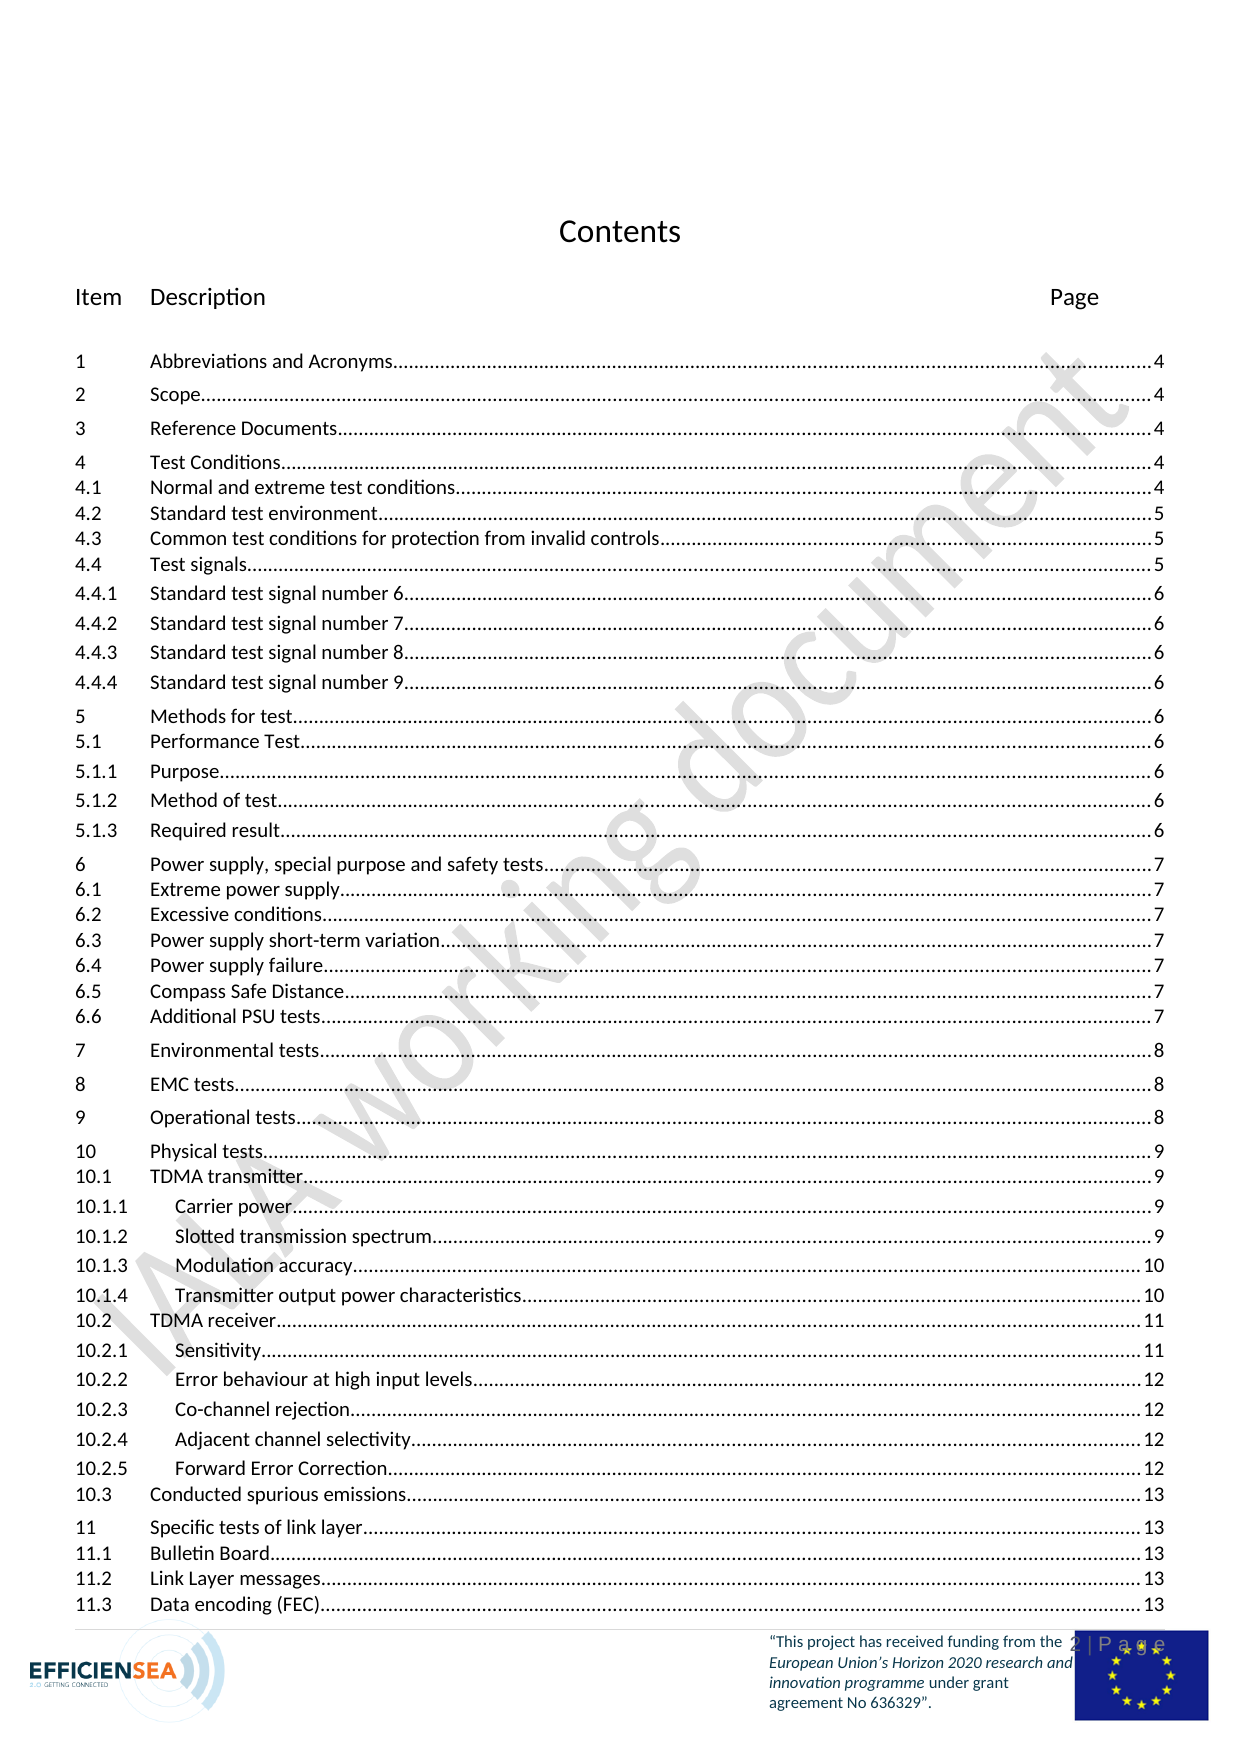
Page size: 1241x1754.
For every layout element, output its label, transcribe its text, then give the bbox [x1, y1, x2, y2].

text 5.1 Performance Test 6 [75, 728, 1165, 754]
text 4.4.3 Standard test signal number 8 6 [75, 639, 1165, 665]
text 6.2 Excessive conditions 7 [75, 902, 1165, 927]
text 9 Operational tests 8 [75, 1104, 1165, 1130]
text 10.1.4 Transmitter output power characteristics 10 [75, 1282, 1165, 1307]
text 10.2 TDMA receiver 11 [75, 1307, 1165, 1333]
text Contents [75, 210, 1165, 251]
text 10.3 Conducted spurious emissions 13 [75, 1481, 1165, 1506]
text 4.1 Normal and extreme test conditions 4 [75, 474, 1165, 500]
text 5.1.3 Required result 6 [75, 817, 1165, 842]
text 6.3 Power supply short-term variation 7 [75, 927, 1165, 952]
text 4.4.1 Standard test signal number 6 6 [75, 580, 1165, 606]
text 6.5 Compass Safe Distance 7 [75, 978, 1165, 1003]
text 6.4 Power supply failure 7 [75, 952, 1165, 978]
text 6.1 Extreme power supply 7 [75, 876, 1165, 902]
text 8 EMC tests 8 [75, 1071, 1165, 1096]
text 5.1.1 Purpose 6 [75, 758, 1165, 783]
text 11.3 Data encoding (FEC) 13 [75, 1591, 1165, 1616]
text 1 Abbreviations and Acronyms 4 [75, 348, 1165, 373]
picture [1072, 1638, 1077, 1646]
text 2 Scope 4 [75, 382, 1165, 407]
picture [1072, 1628, 1211, 1723]
text 7 Environmental tests 8 [75, 1037, 1165, 1062]
text 5.1.2 Method of test 6 [75, 787, 1165, 813]
text 4.3 Common test conditions for protection from invalid controls 5 [75, 525, 1165, 551]
text 10.1.3 Modulation accuracy 10 [75, 1252, 1165, 1278]
text 5 Methods for test 6 [75, 703, 1165, 728]
text 4.4 Test signals 5 [75, 551, 1165, 576]
text 10.2.4 Adjacent channel selectivity 12 [75, 1426, 1165, 1451]
text 4 Test Conditions 4 [75, 449, 1165, 474]
text 3 Reference Documents 4 [75, 415, 1165, 441]
text 10.1 TDMA transmitter 9 [75, 1164, 1165, 1189]
text 11.1 Bulletin Board 13 [75, 1540, 1165, 1565]
text 10.2.5 Forward Error Correction 12 [75, 1455, 1165, 1481]
picture [23, 1611, 230, 1731]
text 10 Physical tests 9 [75, 1138, 1165, 1164]
text 4.4.2 Standard test signal number 7 6 [75, 610, 1165, 635]
text 4.4.4 Standard test signal number 9 6 [75, 669, 1165, 694]
text 4.2 Standard test environment 5 [75, 500, 1165, 525]
text Item Description Page [75, 281, 1165, 312]
text 10.2.3 Co-channel rejection 12 [75, 1396, 1165, 1422]
text 11 Specific tests of link layer 13 [75, 1514, 1165, 1540]
text 10.1.1 Carrier power 9 [75, 1193, 1165, 1219]
text 10.2.1 Sensitivity 11 [75, 1337, 1165, 1362]
text 6 Power supply, special purpose and safety tests 7 [75, 851, 1165, 876]
text 10.1.2 Slotted transmission spectrum 9 [75, 1223, 1165, 1248]
text 10.2.2 Error behaviour at high input levels 12 [75, 1367, 1165, 1392]
text 6.6 Additional PSU tests 7 [75, 1003, 1165, 1029]
text 11.2 Link Layer messages 13 [75, 1565, 1165, 1591]
